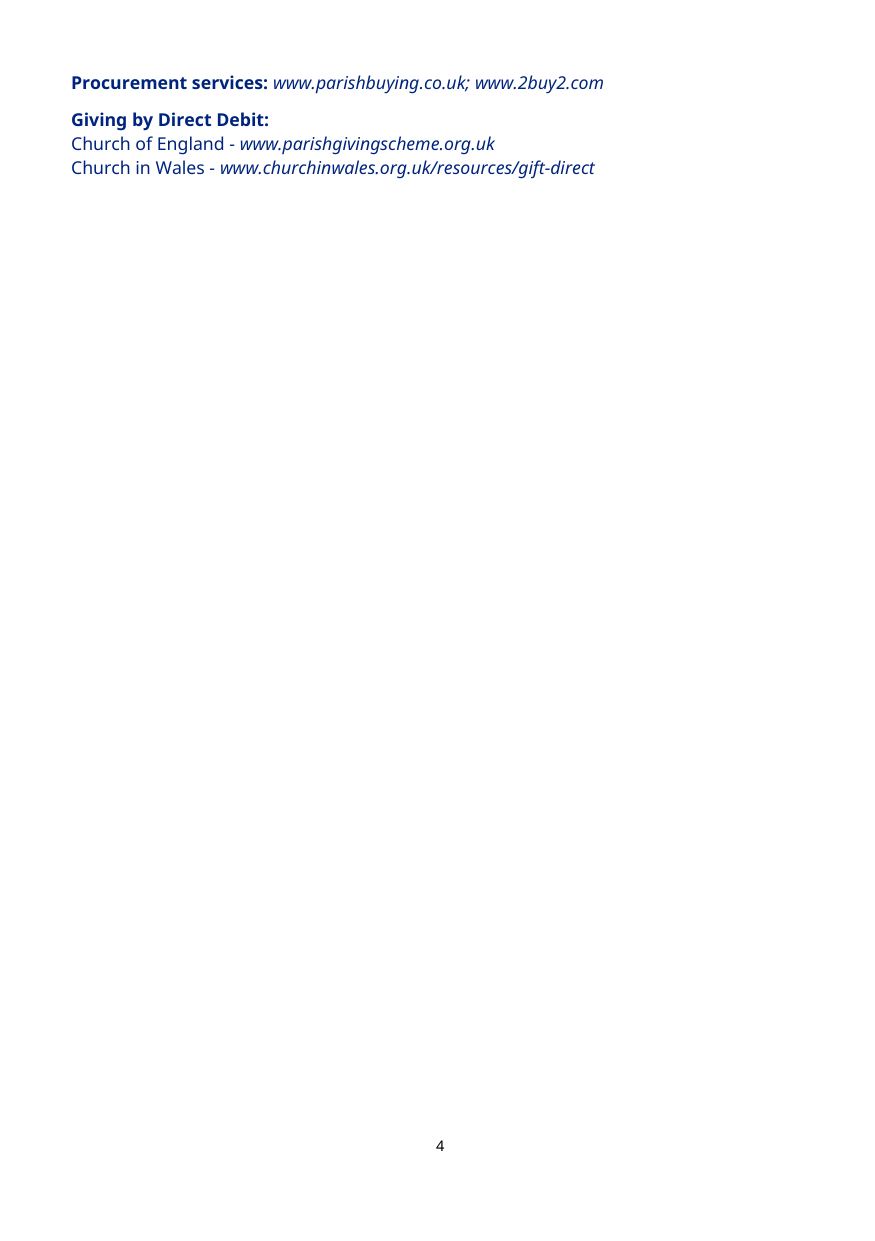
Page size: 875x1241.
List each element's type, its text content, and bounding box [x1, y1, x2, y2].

text Giving by Direct Debit: Church of England - www.parishgivingscheme.org.uk Church in Wales - www.churchinwales.org.uk/resources/gift-direct [71, 107, 803, 180]
text Procurement services: www.parishbuying.co.uk; www.2buy2.com [71, 71, 803, 95]
